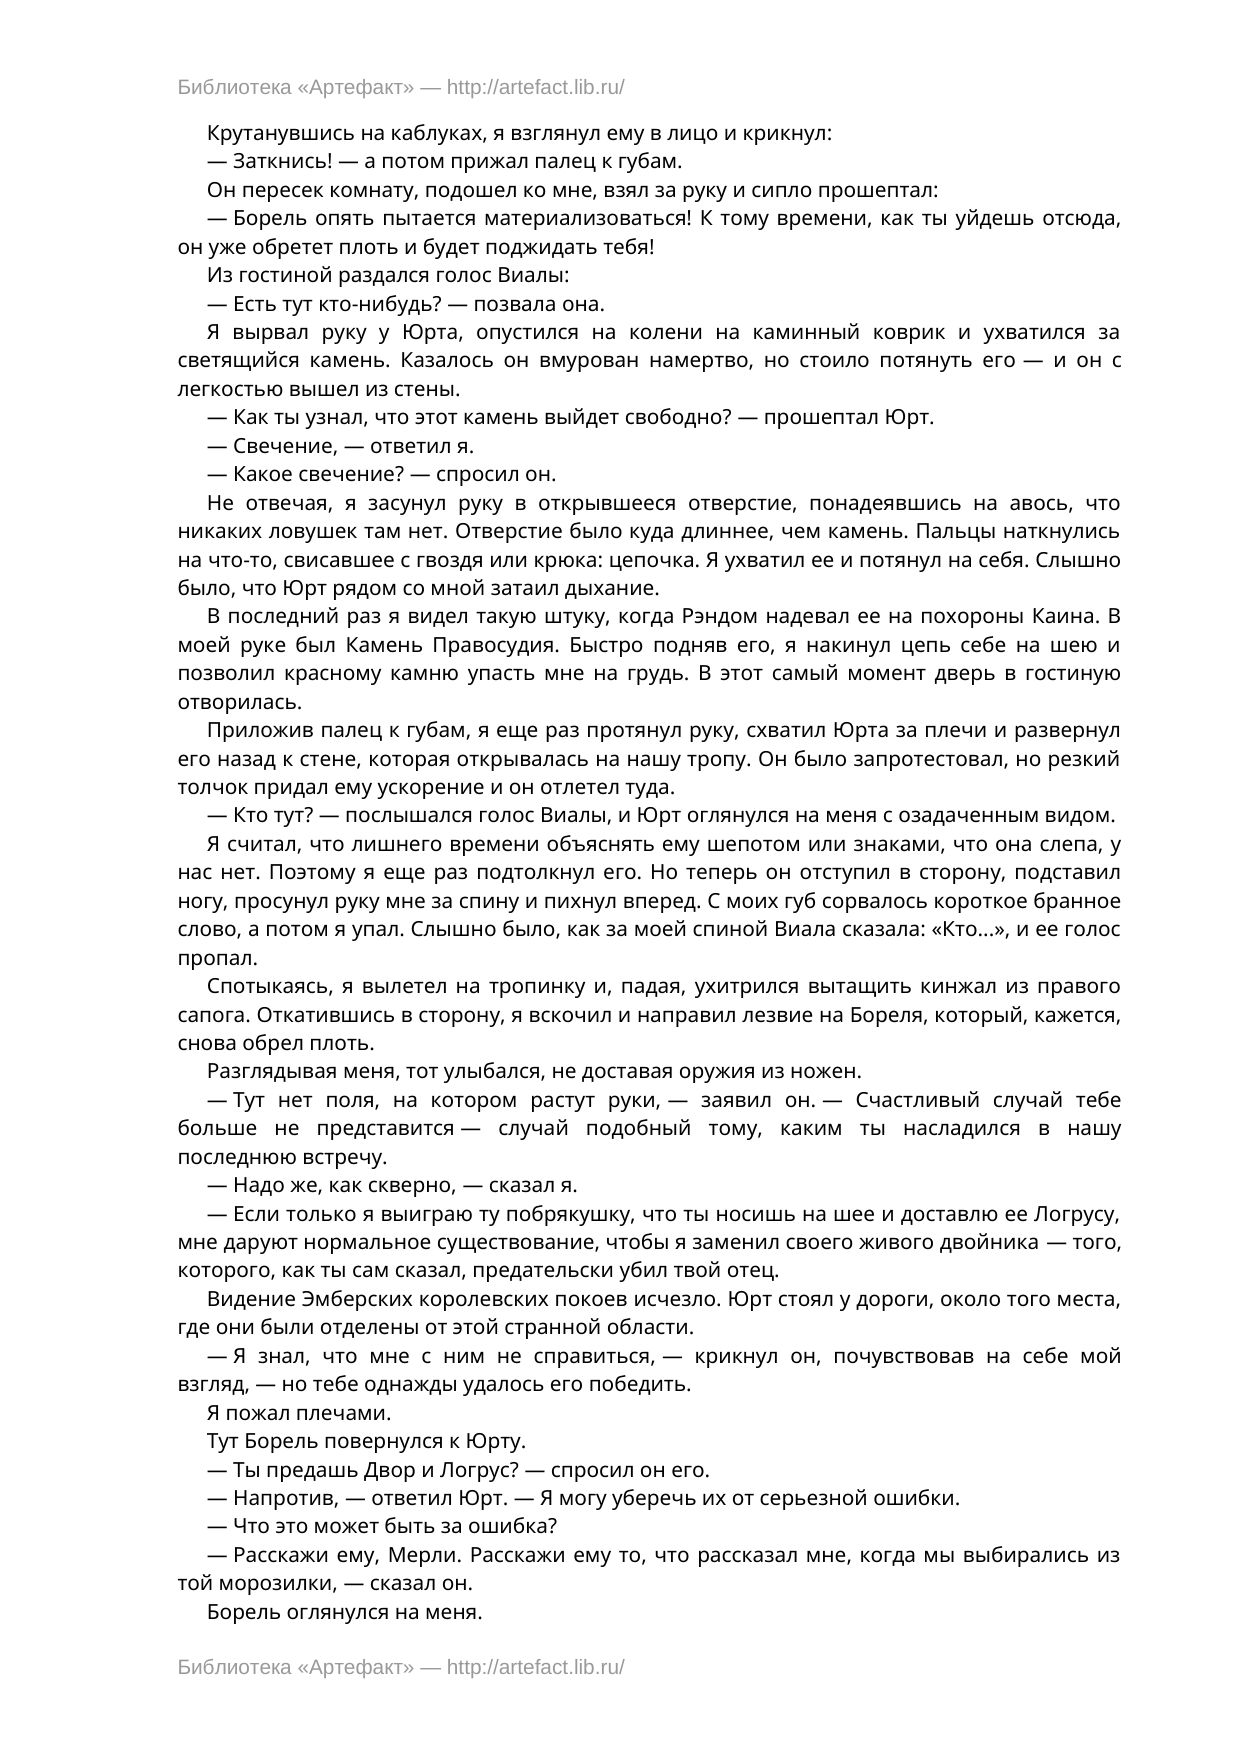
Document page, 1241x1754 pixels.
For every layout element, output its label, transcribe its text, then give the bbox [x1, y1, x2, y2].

text Тут Борель повернулся к Юрту. [177, 1426, 1122, 1455]
text Разглядывая меня, тот улыбался, не доставая оружия из ножен. [177, 1057, 1122, 1085]
text Борель оглянулся на меня. [177, 1597, 1122, 1625]
text Я вырвал руку у Юрта, опустился на колени на каминный коврик и ухватился за светящийся камень. Казалось он вмурован намертво, но стоило потянуть его — и он с легкостью вышел из стены. [177, 317, 1122, 402]
text — Есть тут кто-нибудь? — позвала она. [177, 289, 1122, 317]
text — Борель опять пытается материализоваться! К тому времени, как ты уйдешь отсюда, он уже обретет плоть и будет поджидать тебя! [177, 203, 1122, 260]
text — Кто тут? — послышался голос Виалы, и Юрт оглянулся на меня с озадаченным видом. [177, 801, 1122, 829]
text — Я знал, что мне с ним не справиться, — крикнул он, почувствовав на себе мой взгляд, — но тебе однажды удалось его победить. [177, 1341, 1122, 1398]
text — Если только я выиграю ту побрякушку, что ты носишь на шее и доставлю ее Логрусу, мне даруют нормальное существование, чтобы я заменил своего живого двойника — того, которого, как ты сам сказал, предательски убил твой отец. [177, 1199, 1122, 1284]
text Он пересек комнату, подошел ко мне, взял за руку и сипло прошептал: [177, 175, 1122, 203]
text — Напротив, — ответил Юрт. — Я могу уберечь их от серьезной ошибки. [177, 1483, 1122, 1512]
text — Тут нет поля, на котором растут руки, — заявил он. — Счастливый случай тебе больше не представится — случай подобный тому, каким ты насладился в нашу последнюю встречу. [177, 1085, 1122, 1170]
text Я пожал плечами. [177, 1398, 1122, 1426]
text Не отвечая, я засунул руку в открывшееся отверстие, понадеявшись на авось, что никаких ловушек там нет. Отверстие было куда длиннее, чем камень. Пальцы наткнулись на что-то, свисавшее с гвоздя или крюка: цепочка. Я ухватил ее и потянул на себя. Слышно было, что Юрт рядом со мной затаил дыхание. [177, 488, 1122, 602]
text — Ты предашь Двор и Логрус? — спросил он его. [177, 1455, 1122, 1483]
text — Заткнись! — а потом прижал палец к губам. [177, 147, 1122, 175]
text — Свечение, — ответил я. [177, 431, 1122, 459]
text Видение Эмберских королевских покоев исчезло. Юрт стоял у дороги, около того места, где они были отделены от этой странной области. [177, 1284, 1122, 1341]
text В последний раз я видел такую штуку, когда Рэндом надевал ее на похороны Каина. В моей руке был Камень Правосудия. Быстро подняв его, я накинул цепь себе на шею и позволил красному камню упасть мне на грудь. В этот самый момент дверь в гостиную отворилась. [177, 602, 1122, 715]
text — Как ты узнал, что этот камень выйдет свободно? — прошептал Юрт. [177, 402, 1122, 431]
text Спотыкаясь, я вылетел на тропинку и, падая, ухитрился вытащить кинжал из правого сапога. Откатившись в сторону, я вскочил и направил лезвие на Бореля, который, кажется, снова обрел плоть. [177, 971, 1122, 1057]
text — Какое свечение? — спросил он. [177, 459, 1122, 488]
text Приложив палец к губам, я еще раз протянул руку, схватил Юрта за плечи и развернул его назад к стене, которая открывалась на нашу тропу. Он было запротестовал, но резкий толчок придал ему ускорение и он отлетел туда. [177, 715, 1122, 801]
text Из гостиной раздался голос Виалы: [177, 260, 1122, 289]
text — Надо же, как скверно, — сказал я. [177, 1170, 1122, 1199]
text — Расскажи ему, Мерли. Расскажи ему то, что рассказал мне, когда мы выбирались из той морозилки, — сказал он. [177, 1540, 1122, 1597]
text — Что это может быть за ошибка? [177, 1512, 1122, 1540]
text Крутанувшись на каблуках, я взглянул ему в лицо и крикнул: [177, 118, 1122, 147]
text Я считал, что лишнего времени объяснять ему шепотом или знаками, что она слепа, у нас нет. Поэтому я еще раз подтолкнул его. Но теперь он отступил в сторону, подставил ногу, просунул руку мне за спину и пихнул вперед. С моих губ сорвалось короткое бранное слово, а потом я упал. Слышно было, как за моей спиной Виала сказала: «Кто...», и ее голос пропал. [177, 829, 1122, 971]
